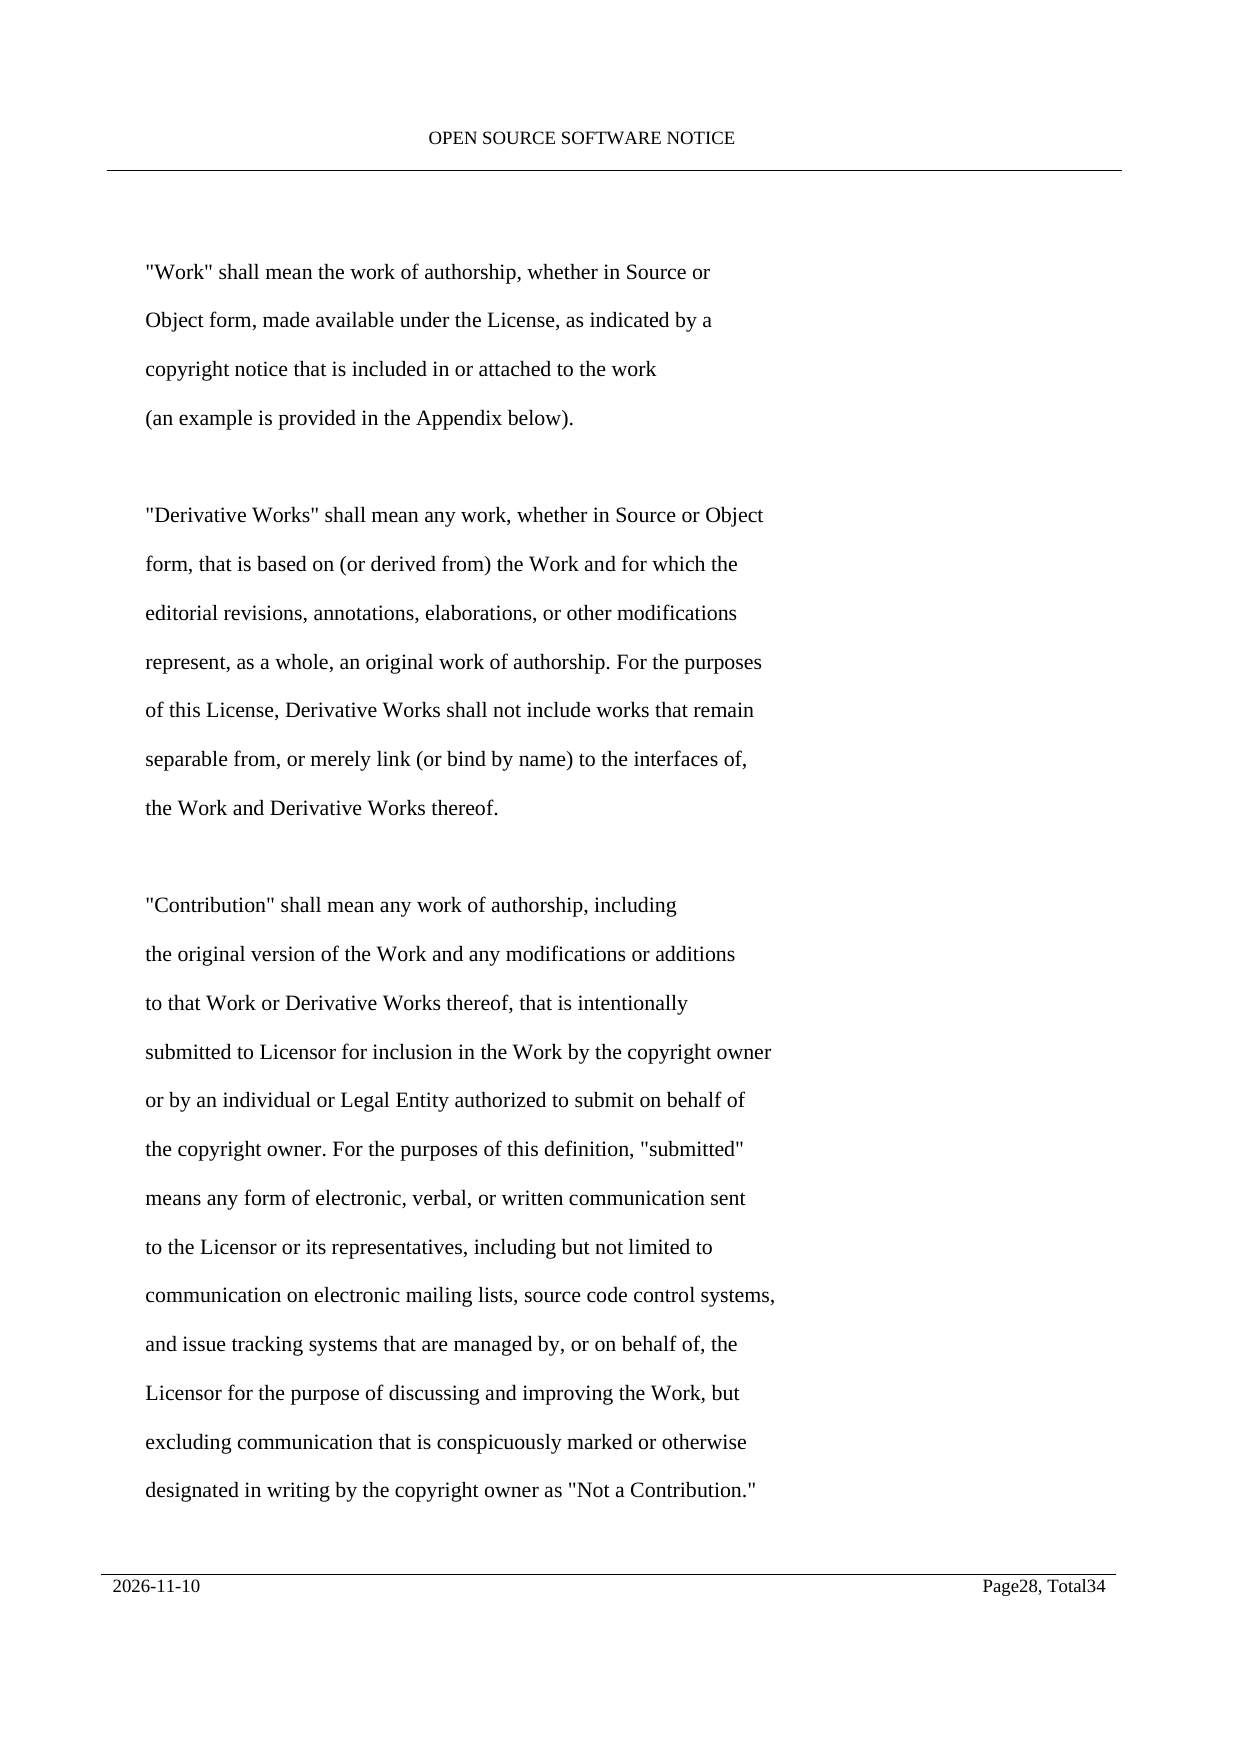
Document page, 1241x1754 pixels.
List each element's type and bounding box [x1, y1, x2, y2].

text [112, 206, 1128, 1506]
